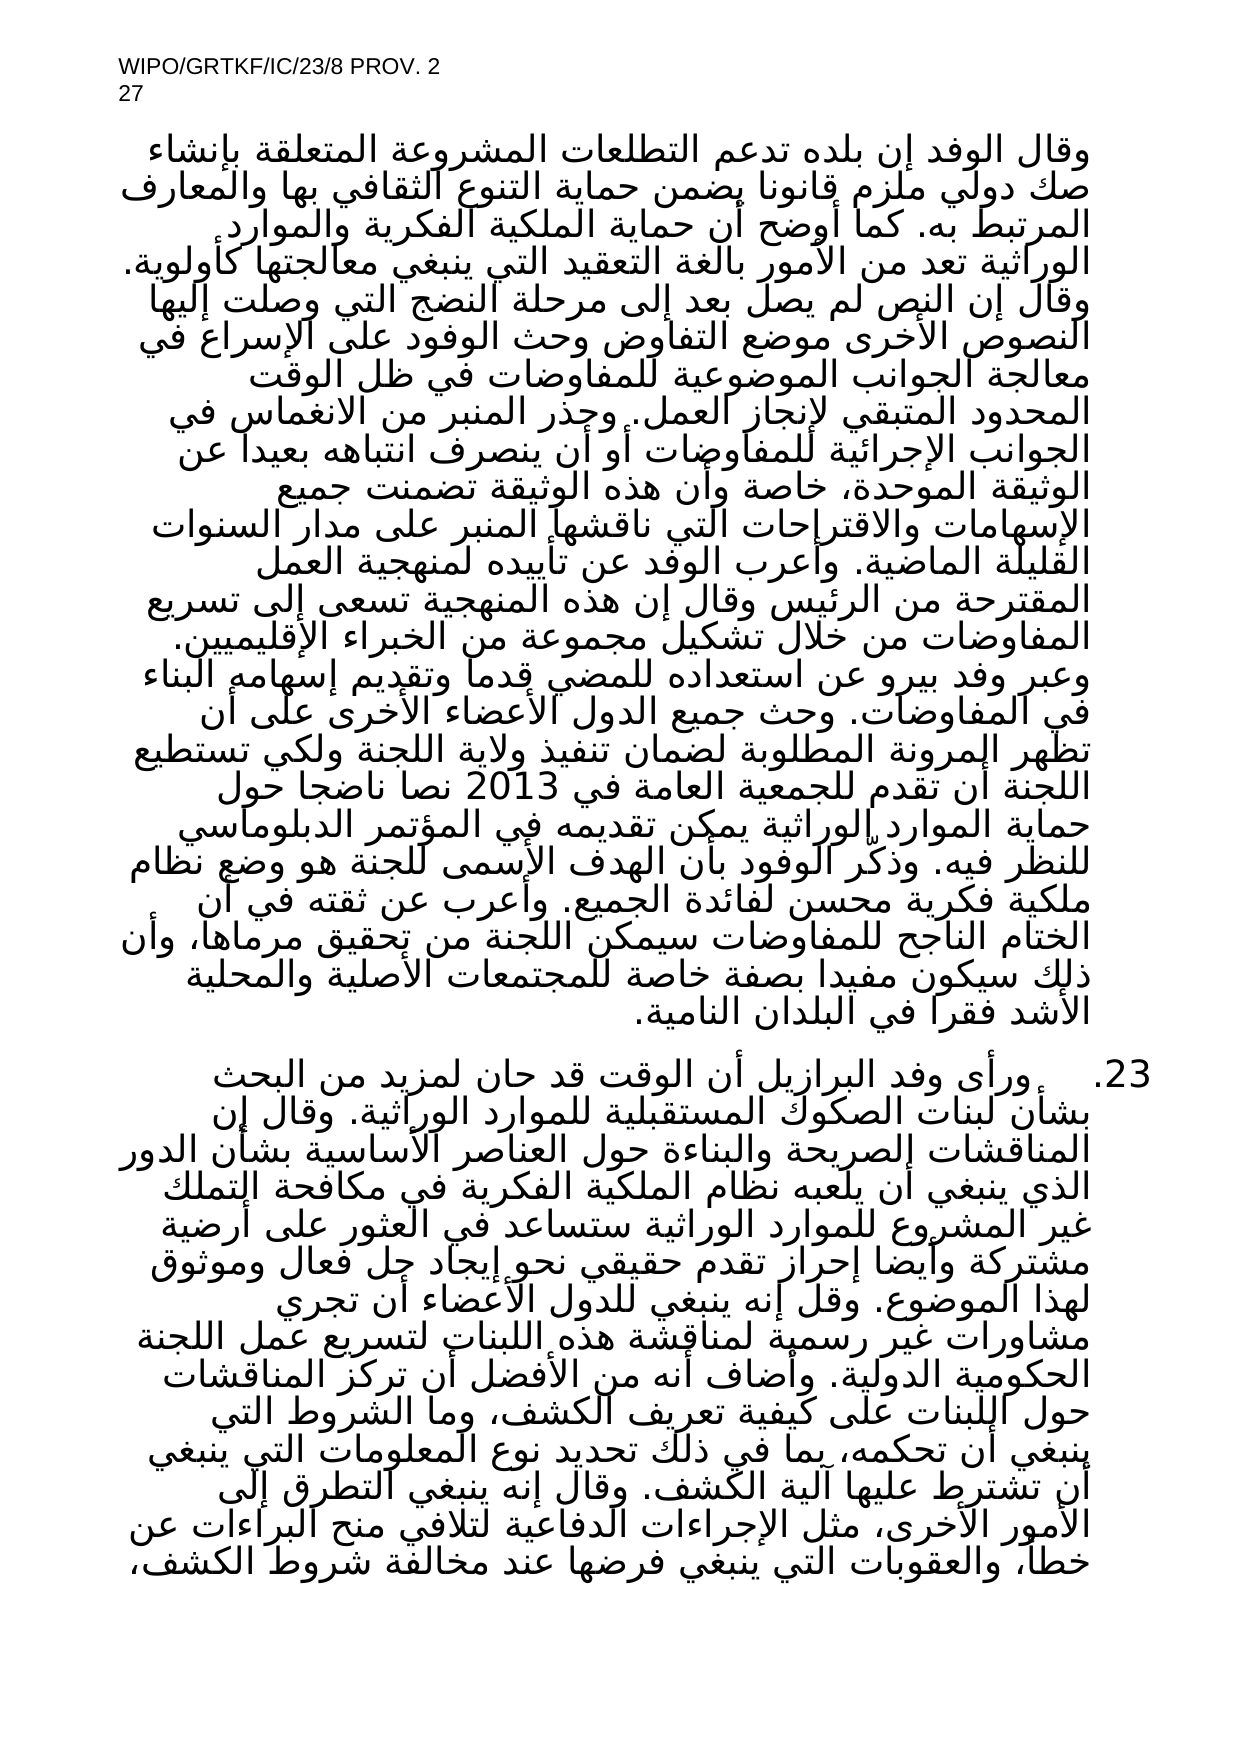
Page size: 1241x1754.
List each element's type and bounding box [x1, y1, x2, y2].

text [118, 1057, 1092, 1582]
text [118, 132, 1092, 1032]
